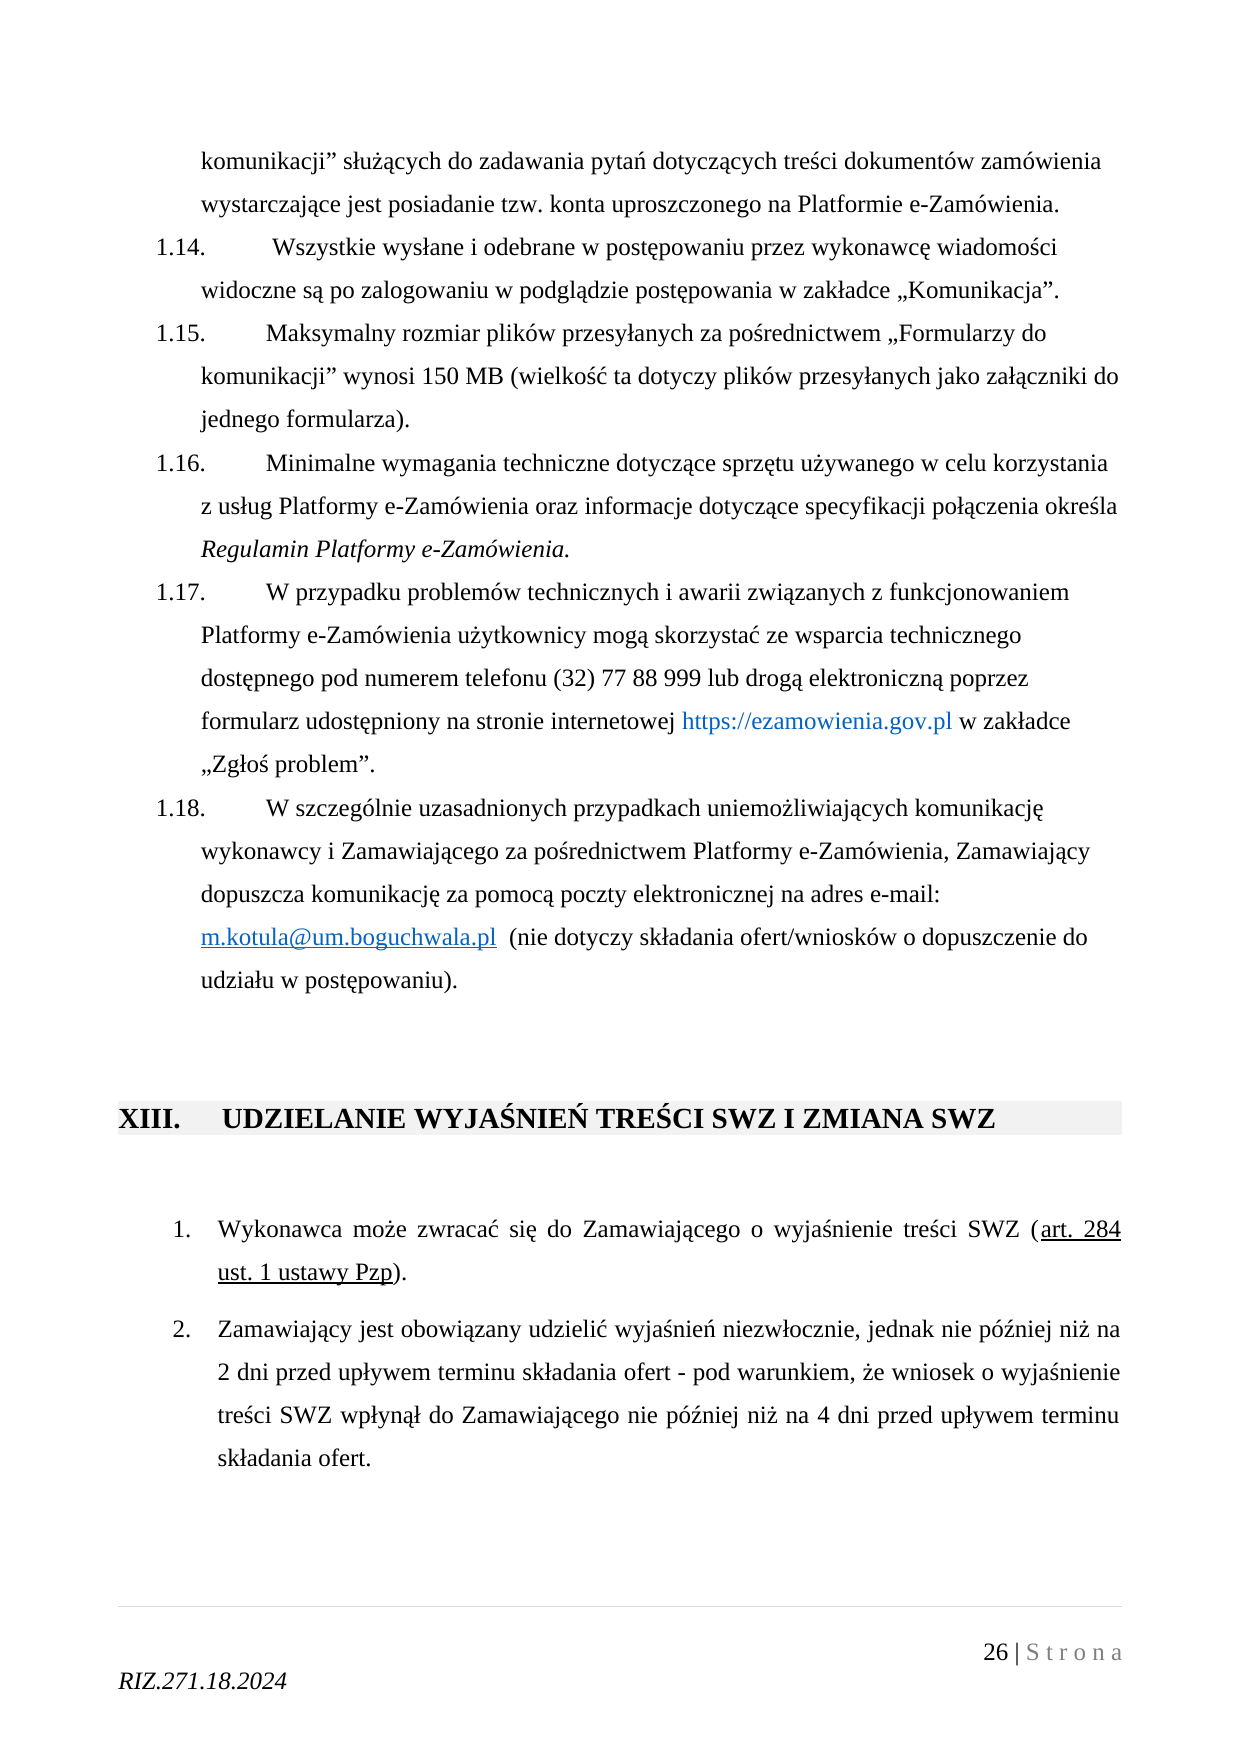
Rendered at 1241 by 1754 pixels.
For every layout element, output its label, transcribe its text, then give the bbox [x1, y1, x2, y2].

list Wykonawca może zwracać się do Zamawiającego o wyjaśnienie treści SWZ (art. 284 ust. 1 ustawy Pzp). [172, 1214, 1121, 1286]
list Maksymalny rozmiar plików przesyłanych za pośrednictwem „Formularzy do komunikacji” wynosi 150 MB (wielkość ta dotyczy plików przesyłanych jako załączniki do jednego formularza). [156, 318, 1122, 433]
list Minimalne wymagania techniczne dotyczące sprzętu używanego w celu korzystania z usług Platformy e-Zamówienia oraz informacje dotyczące specyfikacji połączenia określa Regulamin Platformy e-Zamówienia. [156, 448, 1122, 563]
list Zamawiający jest obowiązany udzielić wyjaśnień niezwłocznie, jednak nie później niż na 2 dni przed upływem terminu składania ofert - pod warunkiem, że wniosek o wyjaśnienie treści SWZ wpłynął do Zamawiającego nie później niż na 4 dni przed upływem terminu składania ofert. [172, 1314, 1121, 1472]
subtitle UDZIELANIE WYJAŚNIEŃ TREŚCI SWZ I ZMIANA SWZ [118, 1101, 1122, 1135]
list W szczególnie uzasadnionych przypadkach uniemożliwiających komunikację wykonawcy i Zamawiającego za pośrednictwem Platformy e-Zamówienia, Zamawiający dopuszcza komunikację za pomocą poczty elektronicznej na adres e-mail: m.kotula@um.boguchwala.pl (nie dotyczy składania ofert/wniosków o dopuszczenie do udziału w postępowaniu). [156, 793, 1122, 994]
list Wszystkie wysłane i odebrane w postępowaniu przez wykonawcę wiadomości widoczne są po zalogowaniu w podglądzie postępowania w zakładce „Komunikacja”. [156, 232, 1122, 304]
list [156, 146, 1122, 218]
list W przypadku problemów technicznych i awarii związanych z funkcjonowaniem Platformy e-Zamówienia użytkownicy mogą skorzystać ze wsparcia technicznego dostępnego pod numerem telefonu (32) 77 88 999 lub drogą elektroniczną poprzez formularz udostępniony na stronie internetowej https://ezamowienia.gov.pl w zakładce „Zgłoś problem”. [156, 577, 1122, 778]
